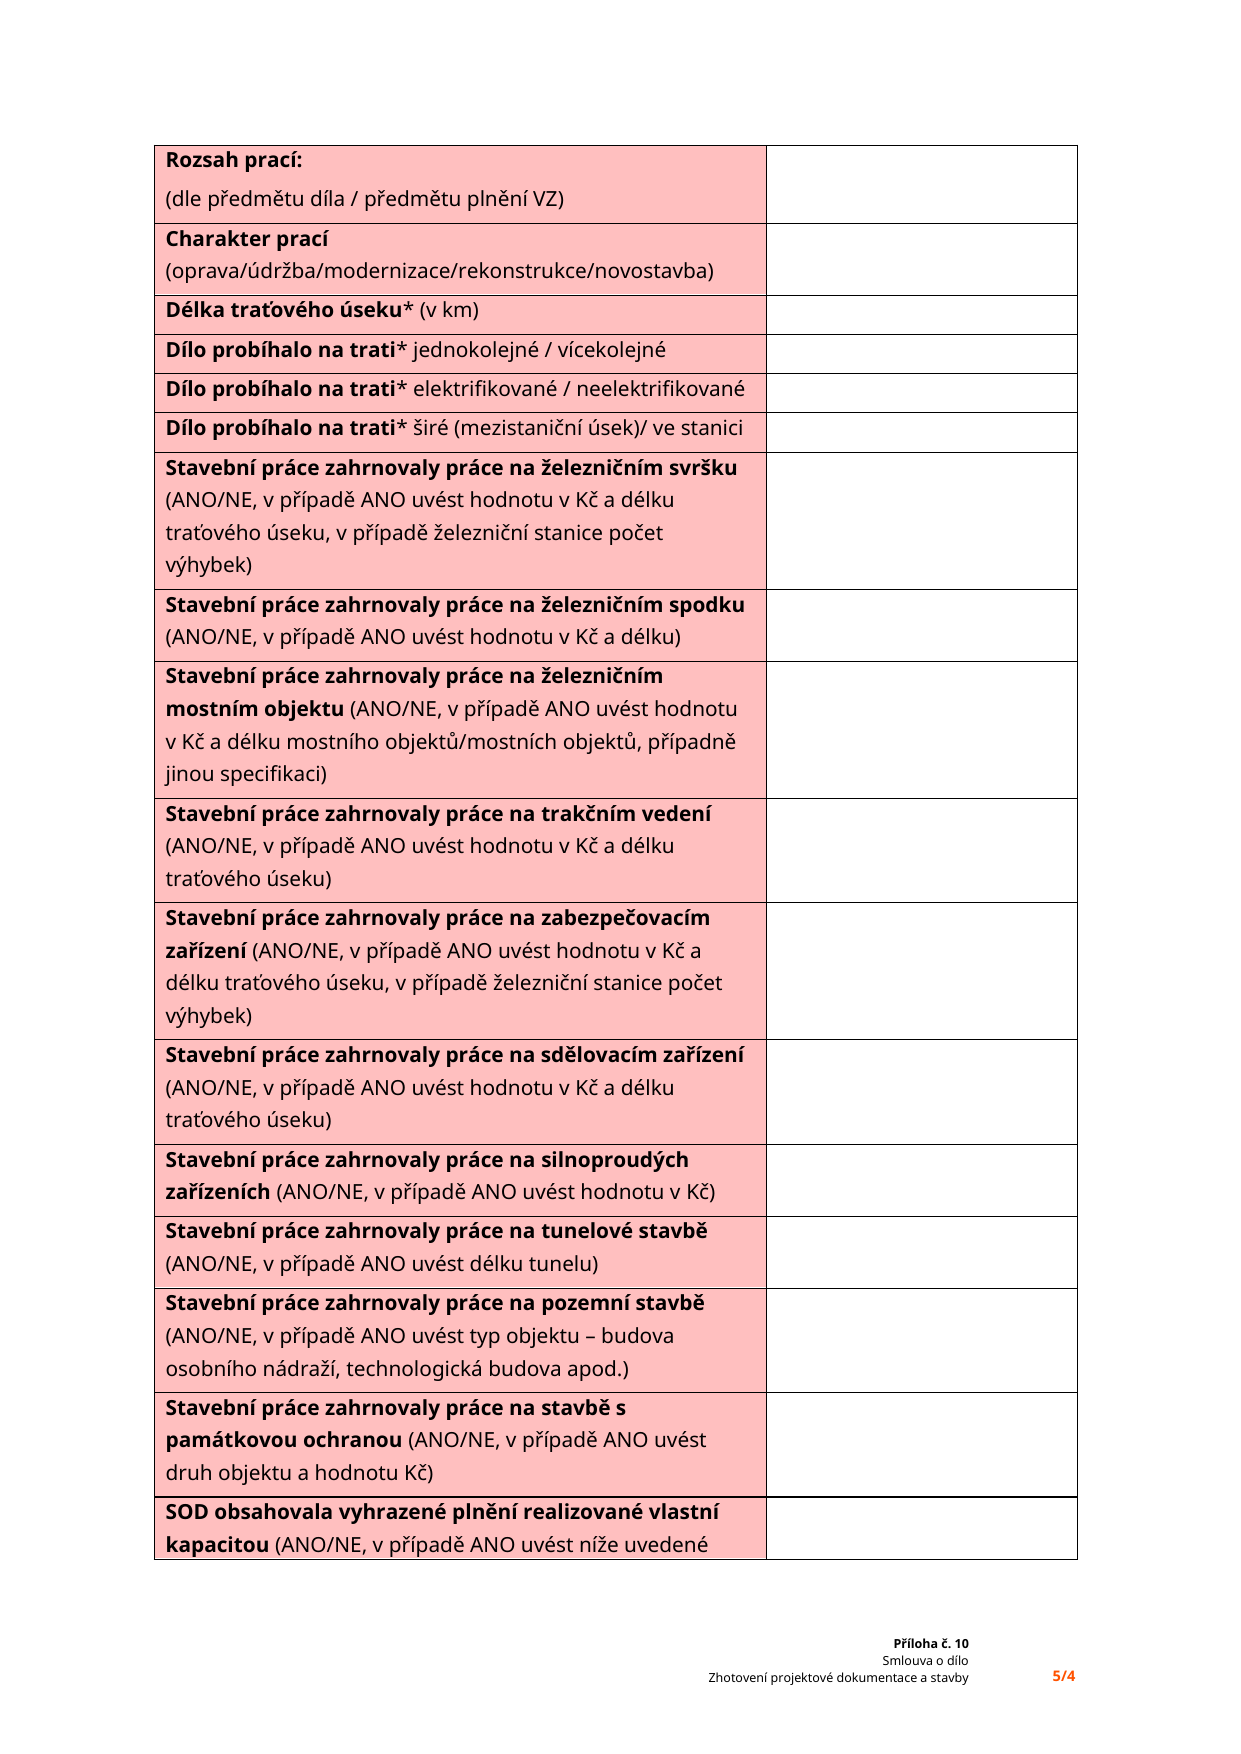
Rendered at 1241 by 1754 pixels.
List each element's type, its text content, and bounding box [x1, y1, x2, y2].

table_cell [767, 1145, 1077, 1216]
table_header Rozsah prací: (dle předmětu díla / předmětu plnění VZ) [155, 146, 766, 223]
table_cell Dílo probíhalo na trati* jednokolejné / vícekolejné [155, 335, 766, 373]
table_cell [767, 799, 1077, 902]
table_cell [767, 1498, 1077, 1558]
table_cell Charakter prací (oprava/údržba/modernizace/rekonstrukce/novostavba) [155, 224, 766, 294]
table_cell Délka traťového úseku* (v km) [155, 296, 766, 334]
table_cell [767, 590, 1077, 661]
table_cell [767, 1217, 1077, 1287]
table_header [767, 146, 1077, 223]
table_cell Dílo probíhalo na trati* elektrifikované / neelektrifikované [155, 374, 766, 412]
table_cell Stavební práce zahrnovaly práce na železničním spodku (ANO/NE, v případě ANO uvést hodnotu v Kč a délku) [155, 590, 766, 661]
table_cell [767, 453, 1077, 589]
table_cell Stavební práce zahrnovaly práce na železničním svršku (ANO/NE, v případě ANO uvést hodnotu v Kč a délku traťového úseku, v případě železniční stanice počet výhybek) [155, 453, 766, 589]
table_cell Stavební práce zahrnovaly práce na železničním mostním objektu (ANO/NE, v případě ANO uvést hodnotu v Kč a délku mostního objektů/mostních objektů, případně jinou specifikaci) [155, 662, 766, 798]
table_cell [767, 1289, 1077, 1392]
table_cell [767, 662, 1077, 798]
table_cell Stavební práce zahrnovaly práce na silnoproudých zařízeních (ANO/NE, v případě ANO uvést hodnotu v Kč) [155, 1145, 766, 1216]
table_cell Dílo probíhalo na trati* širé (mezistaniční úsek)/ ve stanici [155, 413, 766, 452]
table_cell [767, 1040, 1077, 1144]
table_cell [767, 296, 1077, 334]
table_cell Stavební práce zahrnovaly práce na stavbě s památkovou ochranou (ANO/NE, v případě ANO uvést druh objektu a hodnotu Kč) [155, 1393, 766, 1496]
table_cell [155, 1498, 766, 1558]
table_cell Stavební práce zahrnovaly práce na tunelové stavbě (ANO/NE, v případě ANO uvést délku tunelu) [155, 1217, 766, 1287]
table_cell [767, 374, 1077, 412]
table_cell [767, 413, 1077, 452]
table_cell [767, 1393, 1077, 1496]
table_cell Stavební práce zahrnovaly práce na zabezpečovacím zařízení (ANO/NE, v případě ANO uvést hodnotu v Kč a délku traťového úseku, v případě železniční stanice počet výhybek) [155, 903, 766, 1039]
table_cell Stavební práce zahrnovaly práce na pozemní stavbě (ANO/NE, v případě ANO uvést typ objektu – budova osobního nádraží, technologická budova apod.) [155, 1289, 766, 1392]
table_cell Stavební práce zahrnovaly práce na sdělovacím zařízení (ANO/NE, v případě ANO uvést hodnotu v Kč a délku traťového úseku) [155, 1040, 766, 1144]
table_cell [767, 903, 1077, 1039]
table_cell [767, 224, 1077, 294]
table_cell Stavební práce zahrnovaly práce na trakčním vedení (ANO/NE, v případě ANO uvést hodnotu v Kč a délku traťového úseku) [155, 799, 766, 902]
table_cell [767, 335, 1077, 373]
